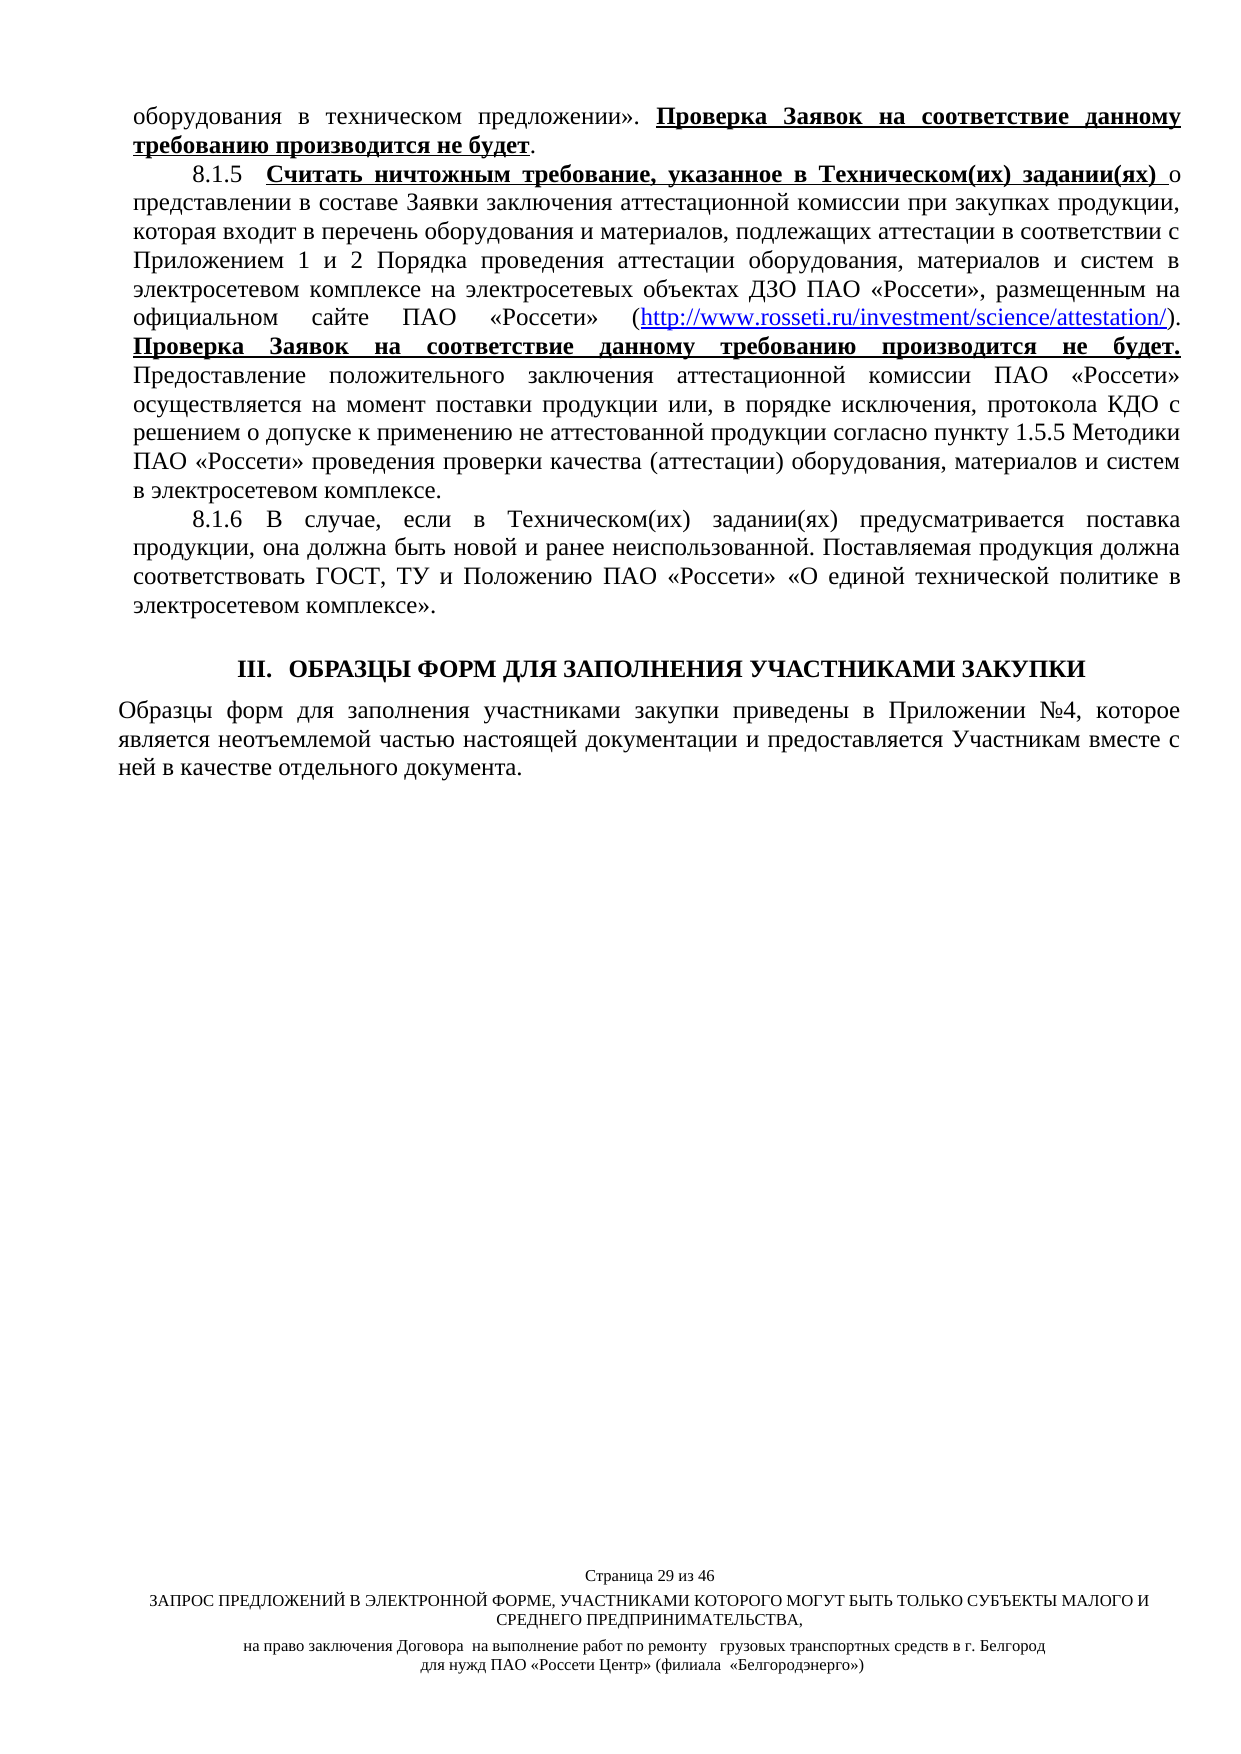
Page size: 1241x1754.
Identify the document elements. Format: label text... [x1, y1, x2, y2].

subtitle Считать ничтожным требование, указанное в Техническом(их) задании(ях) о представлении в составе Заявки заключения аттестационной комиссии при закупках продукции, которая входит в перечень оборудования и материалов, подлежащих аттестации в соответствии с Приложением 1 и 2 Порядка проведения аттестации оборудования, материалов и систем в электросетевом комплексе на электросетевых объектах ДЗО ПАО «Россети», размещенным на официальном сайте ПАО «Россети» (http://www.rosseti.ru/investment/science/attestation/). Проверка Заявок на соответствие данному требованию производится не будет. Предоставление положительного заключения аттестационной комиссии ПАО «Россети» осуществляется на момент поставки продукции или, в порядке исключения, протокола КДО с решением о допуске к применению не аттестованной продукции согласно пункту 1.5.5 Методики ПАО «Россети» проведения проверки качества (аттестации) оборудования, материалов и систем в электросетевом комплексе. [133, 159, 1181, 356]
subtitle В случае, если в Техническом(их) задании(ях) предусматривается поставка продукции, она должна быть новой и ранее неиспользованной. Поставляемая продукция должна соответствовать ГОСТ, ТУ и Положению ПАО «Россети» «О единой технической политике в электросетевом комплексе». [133, 504, 1181, 619]
subtitle Считать ничтожным требование, указанное в Техническом(их) задании(ях) о представлении в составе Заявки заключения аттестационной комиссии при закупках продукции, которая входит в перечень оборудования и материалов, подлежащих аттестации в соответствии с Приложением 1 и 2 Порядка проведения аттестации оборудования, материалов и систем в электросетевом комплексе на электросетевых объектах ДЗО ПАО «Россети», размещенным на официальном сайте ПАО «Россети» (http://www.rosseti.ru/investment/science/attestation/). Проверка Заявок на соответствие данному требованию производится не будет. Предоставление положительного заключения аттестационной комиссии ПАО «Россети» осуществляется на момент поставки продукции или, в порядке исключения, протокола КДО с решением о допуске к применению не аттестованной продукции согласно пункту 1.5.5 Методики ПАО «Россети» проведения проверки качества (аттестации) оборудования, материалов и систем в электросетевом комплексе. [133, 358, 1181, 504]
subtitle Образцы форм для заполнения участниками закупки приведены в Приложении №4, которое является неотъемлемой частью настоящей документации и предоставляется Участникам вместе с ней в качестве отдельного документа. [118, 695, 1181, 781]
subtitle ОБРАЗЦЫ ФОРМ ДЛЯ ЗАПОЛНЕНИЯ УЧАСТНИКАМИ ЗАКУПКИ [118, 654, 1181, 682]
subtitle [133, 101, 1181, 159]
